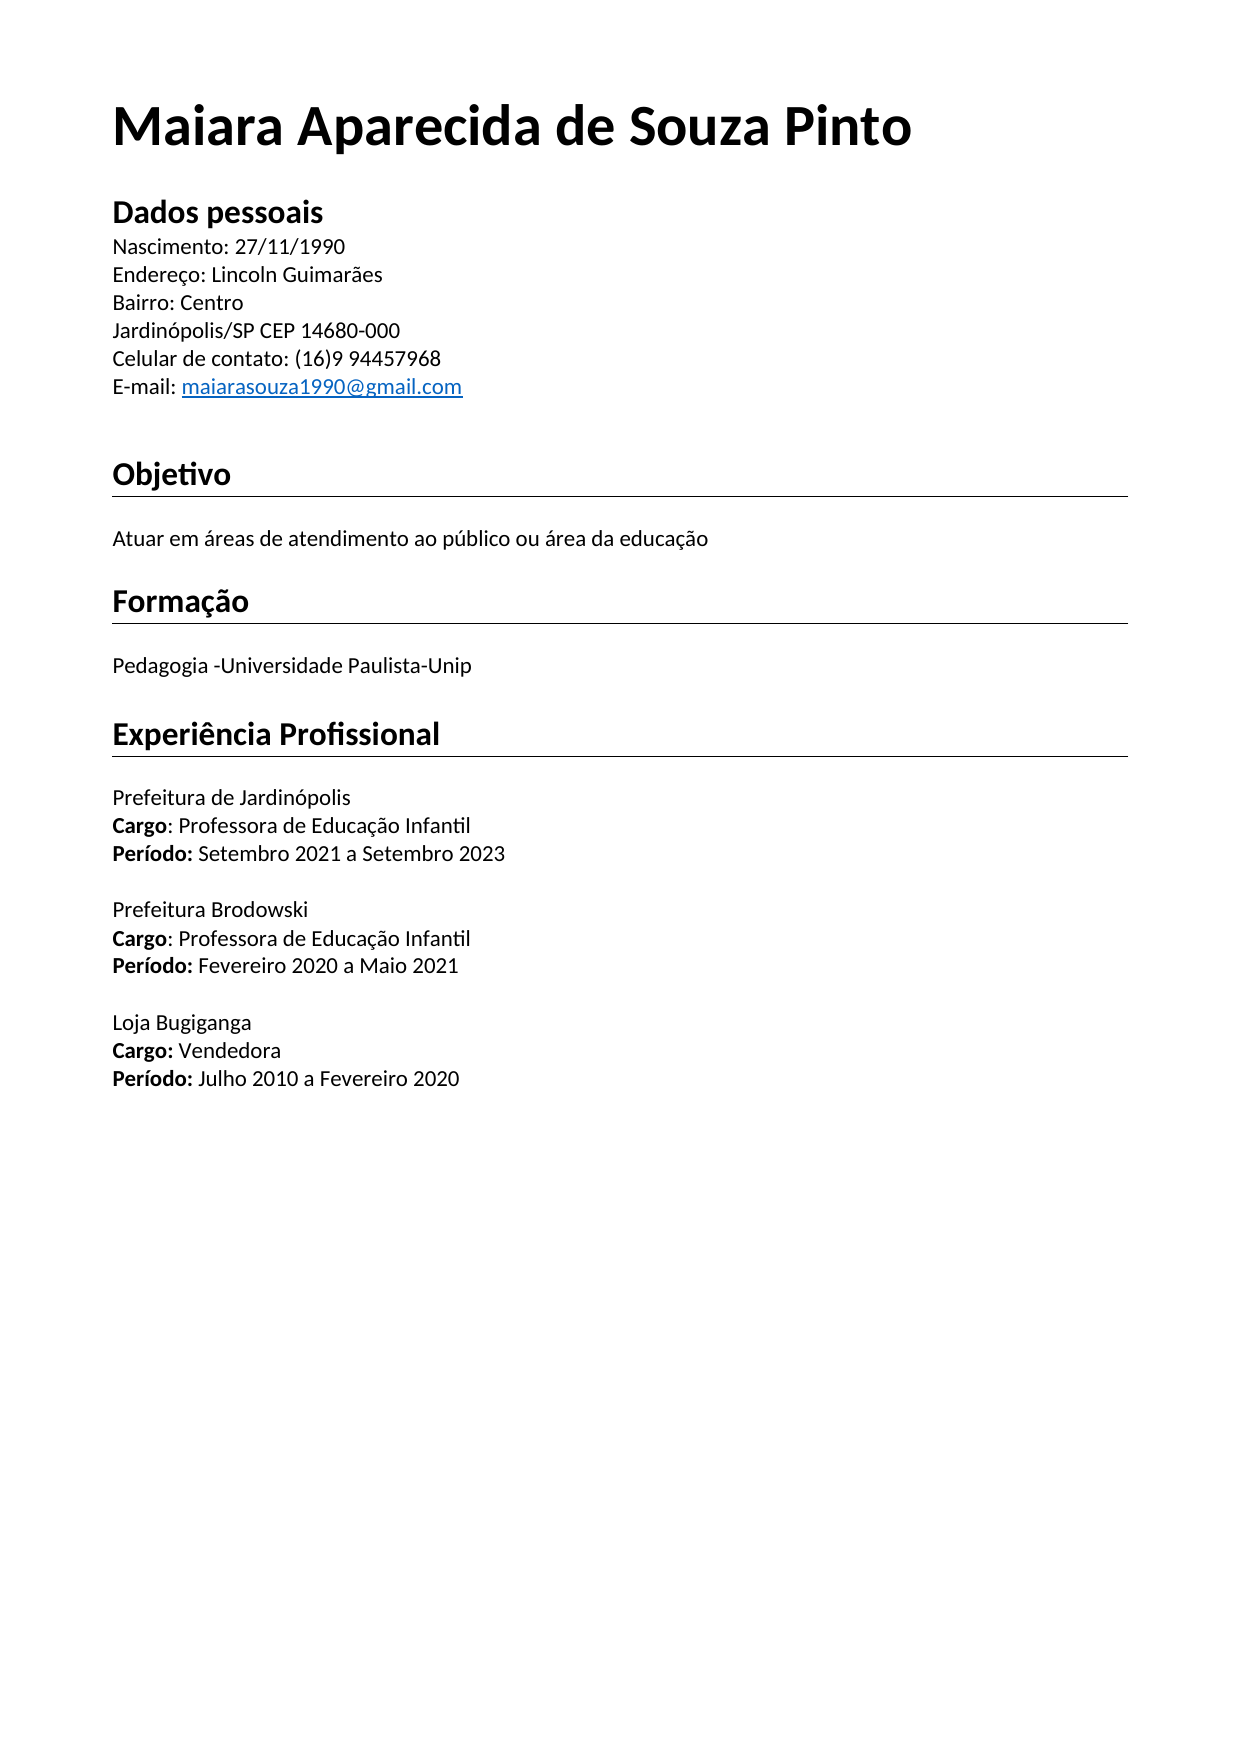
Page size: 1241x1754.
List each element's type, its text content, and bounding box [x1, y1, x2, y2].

text E-mail: maiarasouza1990@gmail.com [112, 372, 1128, 400]
text Cargo: Professora de Educação Infantil [112, 812, 1128, 839]
text Formação [112, 580, 1128, 623]
text Nascimento: 27/11/1990 [112, 232, 1128, 260]
text Prefeitura de Jardinópolis [112, 783, 1128, 812]
text Bairro: Centro [112, 288, 1128, 316]
text Loja Bugiganga [112, 1008, 1128, 1036]
text Prefeitura Brodowski [112, 896, 1128, 924]
text Período: Fevereiro 2020 a Maio 2021 [112, 952, 1128, 980]
text Período: Setembro 2021 a Setembro 2023 [112, 839, 1128, 868]
text Jardinópolis/SP CEP 14680-000 [112, 316, 1128, 344]
text Período: Julho 2010 a Fevereiro 2020 [112, 1064, 1128, 1092]
text Experiência Profissional [112, 679, 1128, 756]
text Atuar em áreas de atendimento ao público ou área da educação [112, 524, 1128, 552]
text Maiara Aparecida de Souza Pinto [112, 89, 1128, 160]
text Endereço: Lincoln Guimarães [112, 260, 1128, 288]
text Cargo: Vendedora [112, 1036, 1128, 1064]
text Celular de contato: (16)9 94457968 [112, 344, 1128, 372]
text Objetivo [112, 453, 1128, 496]
text Cargo: Professora de Educação Infantil [112, 924, 1128, 952]
text Dados pessoais [112, 191, 1128, 232]
text Pedagogia -Universidade Paulista-Unip [112, 651, 1128, 679]
